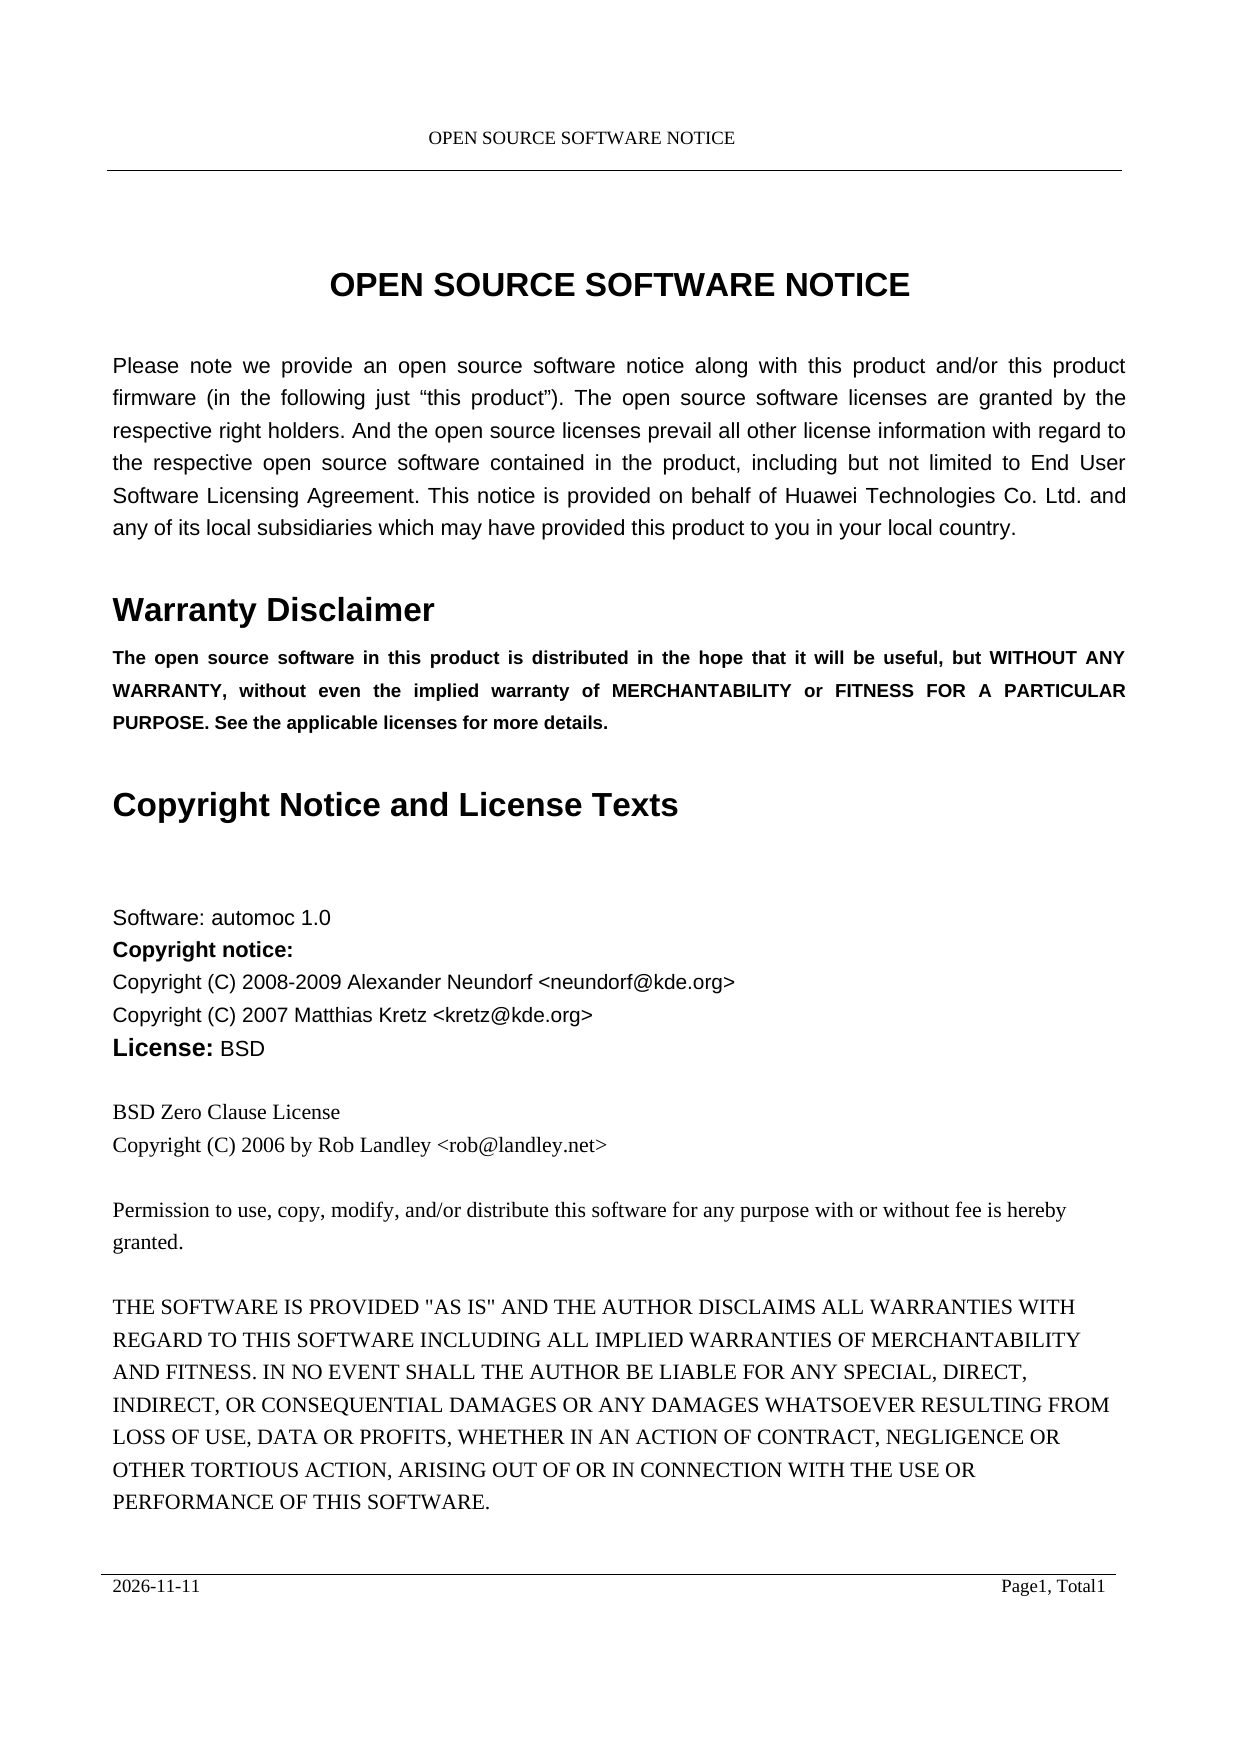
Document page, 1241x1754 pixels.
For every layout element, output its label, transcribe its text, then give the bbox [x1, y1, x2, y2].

text OPEN SOURCE SOFTWARE NOTICE [112, 251, 1128, 316]
text Copyright (C) 2008-2009 Alexander Neundorf <neundorf@kde.org> [112, 966, 1128, 998]
text License: BSD BSD Zero Clause License Copyright (C) 2006 by Rob Landley <rob@landley.net> Permission to use, copy, modify, and/or distribute this software for any purpose with or without fee is hereby granted. THE SOFTWARE IS PROVIDED "AS IS" AND THE AUTHOR DISCLAIMS ALL WARRANTIES WITH REGARD TO THIS SOFTWARE INCLUDING ALL IMPLIED WARRANTIES OF MERCHANTABILITY AND FITNESS. IN NO EVENT SHALL THE AUTHOR BE LIABLE FOR ANY SPECIAL, DIRECT, INDIRECT, OR CONSEQUENTIAL DAMAGES OR ANY DAMAGES WHATSOEVER RESULTING FROM LOSS OF USE, DATA OR PROFITS, WHETHER IN AN ACTION OF CONTRACT, NEGLIGENCE OR OTHER TORTIOUS ACTION, ARISING OUT OF OR IN CONNECTION WITH THE USE OR PERFORMANCE OF THIS SOFTWARE. [112, 1031, 1128, 1551]
text Copyright notice: [112, 933, 1128, 966]
text The open source software in this product is distributed in the hope that it will be useful, but WITHOUT ANY WARRANTY, without even the implied warranty of MERCHANTABILITY or FITNESS FOR A PARTICULAR PURPOSE. See the applicable licenses for more details. [112, 641, 1128, 739]
text Please note we provide an open source software notice along with this product and/or this product firmware (in the following just “this product”). The open source software licenses are granted by the respective right holders. And the open source licenses prevail all other license information with regard to the respective open source software contained in the product, including but not limited to End User Software Licensing Agreement. This notice is provided on behalf of Huawei Technologies Co. Ltd. and any of its local subsidiaries which may have provided this product to you in your local country. [112, 349, 1128, 544]
text Copyright (C) 2007 Matthias Kretz <kretz@kde.org> [112, 998, 1128, 1031]
text Copyright Notice and License Texts [112, 771, 1128, 836]
text Software: automoc 1.0 [112, 901, 1128, 933]
text Warranty Disclaimer [112, 576, 1128, 641]
